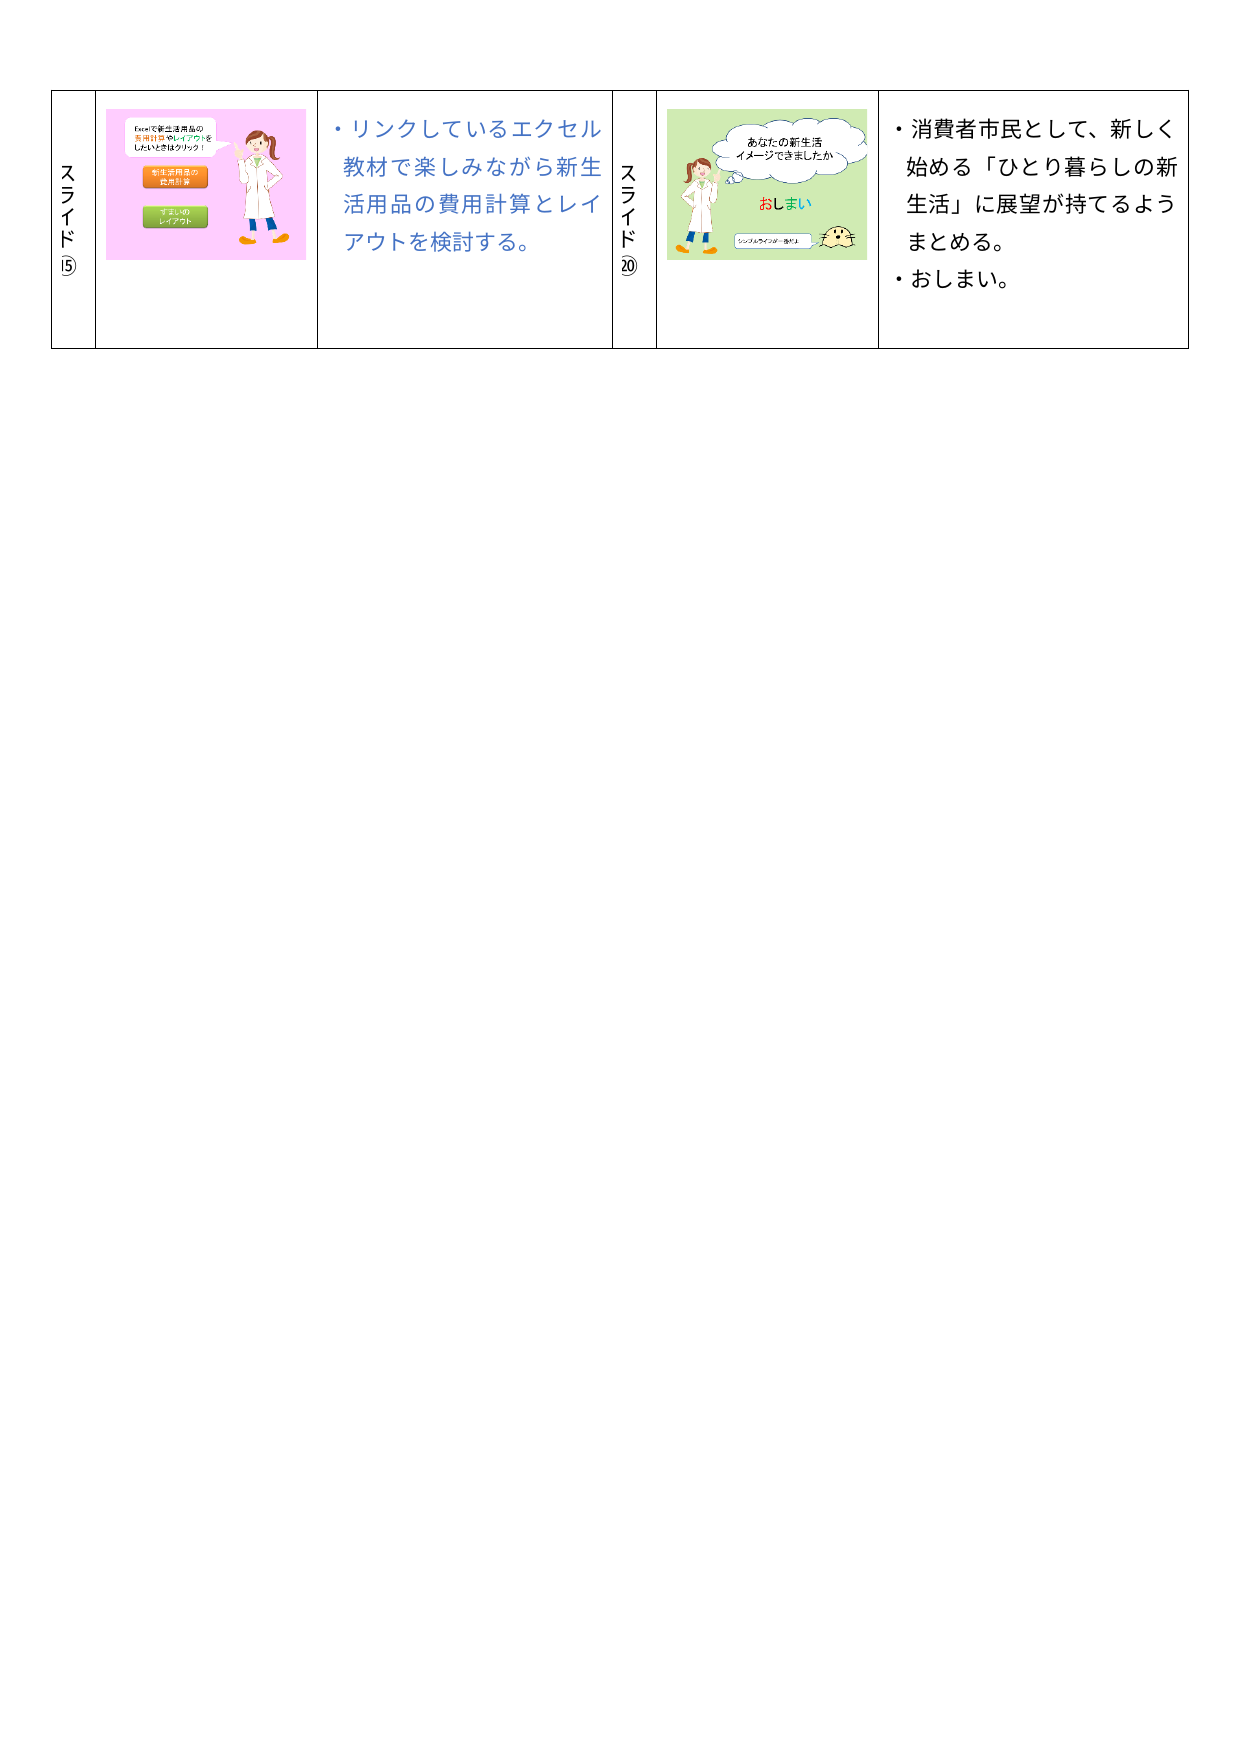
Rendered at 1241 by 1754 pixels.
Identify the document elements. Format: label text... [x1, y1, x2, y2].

table_cell ・リンクしているエクセル教材で楽しみながら新生活用品の費用計算とレイアウトを検討する。 [318, 91, 612, 348]
table_cell [657, 91, 878, 348]
picture [667, 109, 868, 260]
table_cell ・消費者市民として、新しく始める「ひとり暮らしの新生活」に展望が持てるようまとめる。 ・おしまい。 [879, 91, 1188, 348]
table_cell スライド ⑳ [613, 91, 656, 348]
table_cell スライド ⑮ [52, 91, 95, 348]
table_cell [96, 91, 317, 348]
picture [106, 109, 307, 260]
